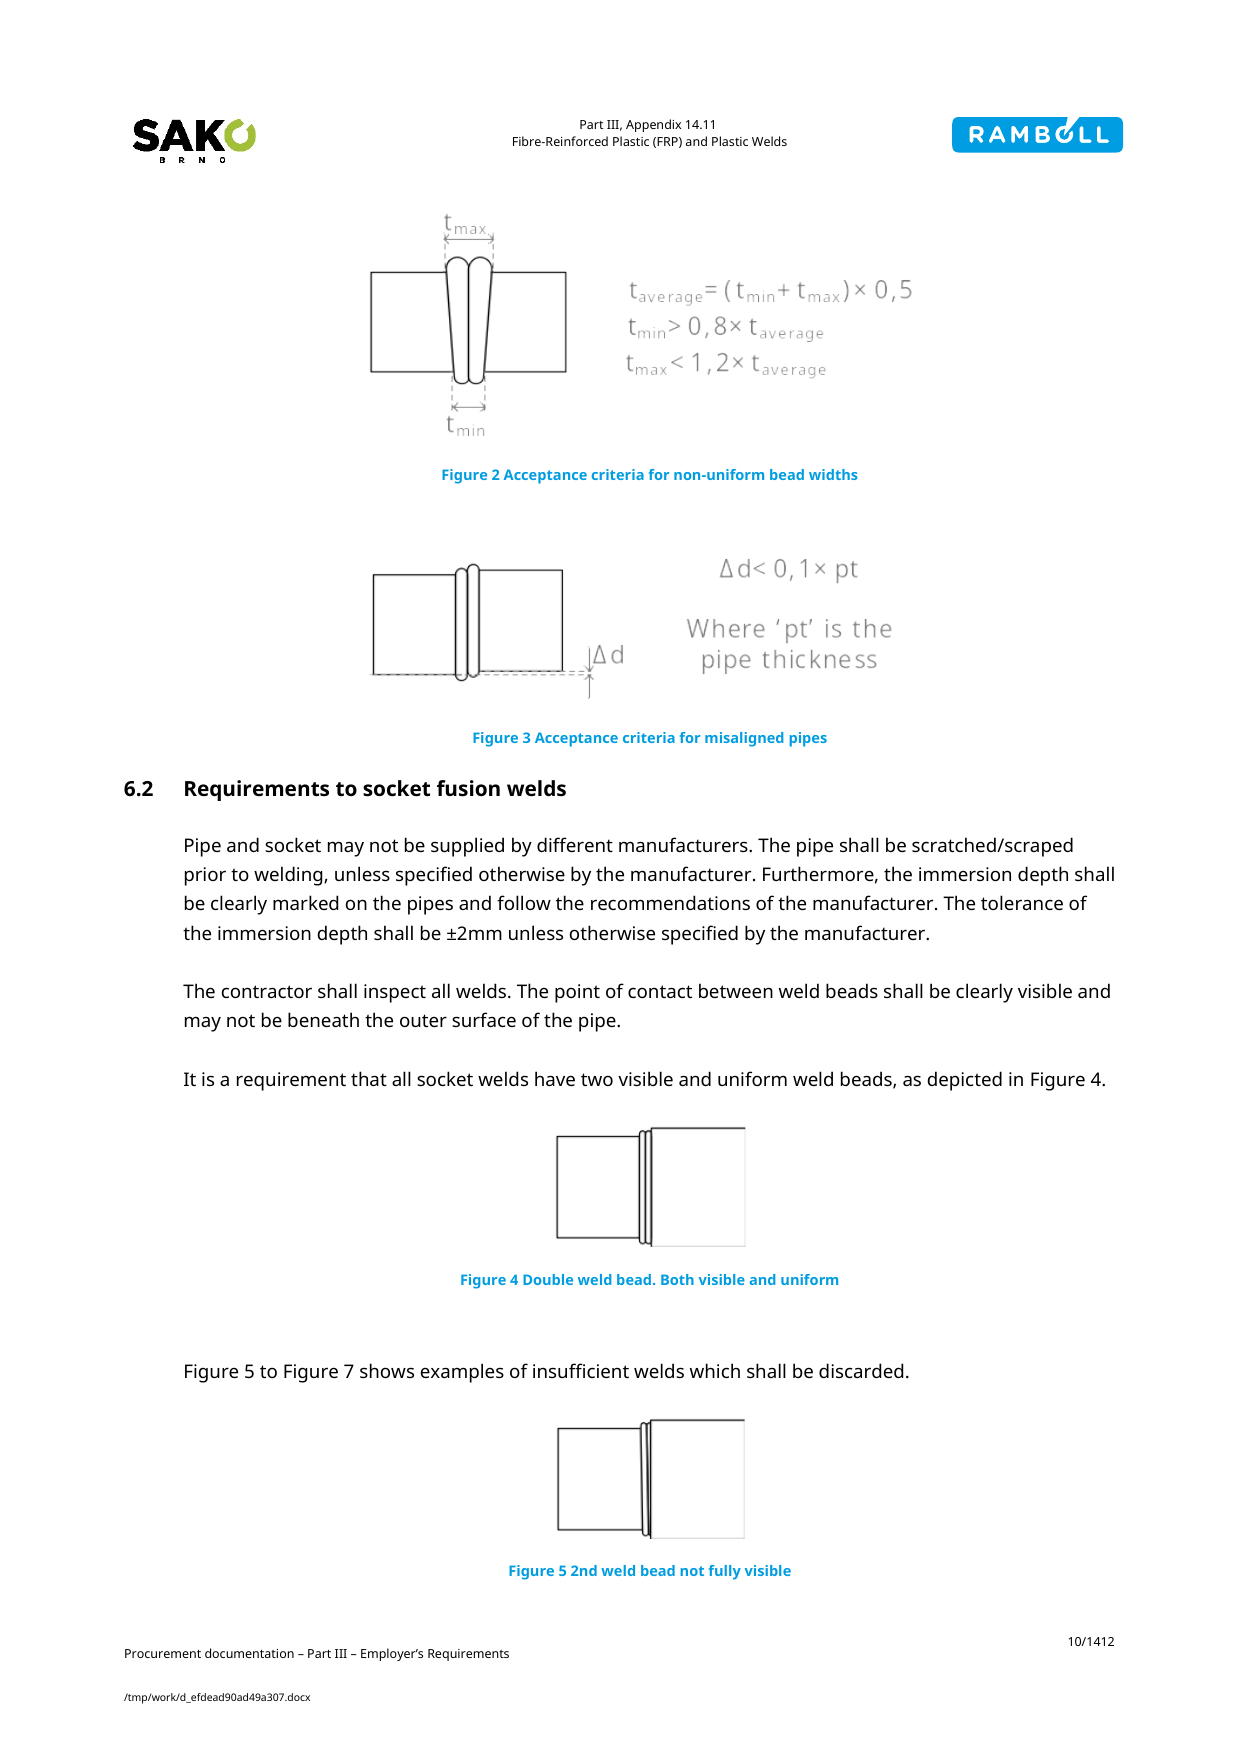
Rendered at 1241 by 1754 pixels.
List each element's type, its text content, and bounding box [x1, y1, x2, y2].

subtitle Requirements to socket fusion welds [153, 774, 1116, 803]
text Figure 3 Acceptance criteria for misaligned pipes [183, 726, 1116, 747]
text Figure 4 Double weld bead. Both visible and uniform [183, 1268, 1116, 1289]
text The contractor shall inspect all welds. The point of contact between weld beads shall be clearly visible and may not be beneath the outer surface of the pipe. [183, 978, 1116, 1033]
text It is a requirement that all socket welds have two visible and uniform weld beads, as depicted in Figure 4. [183, 1066, 1116, 1092]
text Figure 5 to Figure 7 shows examples of insufficient welds which shall be discarded. [183, 1358, 1116, 1384]
picture [132, 119, 256, 163]
text Figure 2 Acceptance criteria for non-uniform bead widths [183, 463, 1116, 484]
text Figure 5 2nd weld bead not fully visible [183, 1560, 1116, 1581]
text Pipe and socket may not be supplied by different manufacturers. The pipe shall be scratched/scraped prior to welding, unless specified otherwise by the manufacturer. Furthermore, the immersion depth shall be clearly marked on the pipes and follow the recommendations of the manufacturer. The tolerance of the immersion depth shall be ±2mm unless otherwise specified by the manufacturer. [183, 832, 1116, 945]
